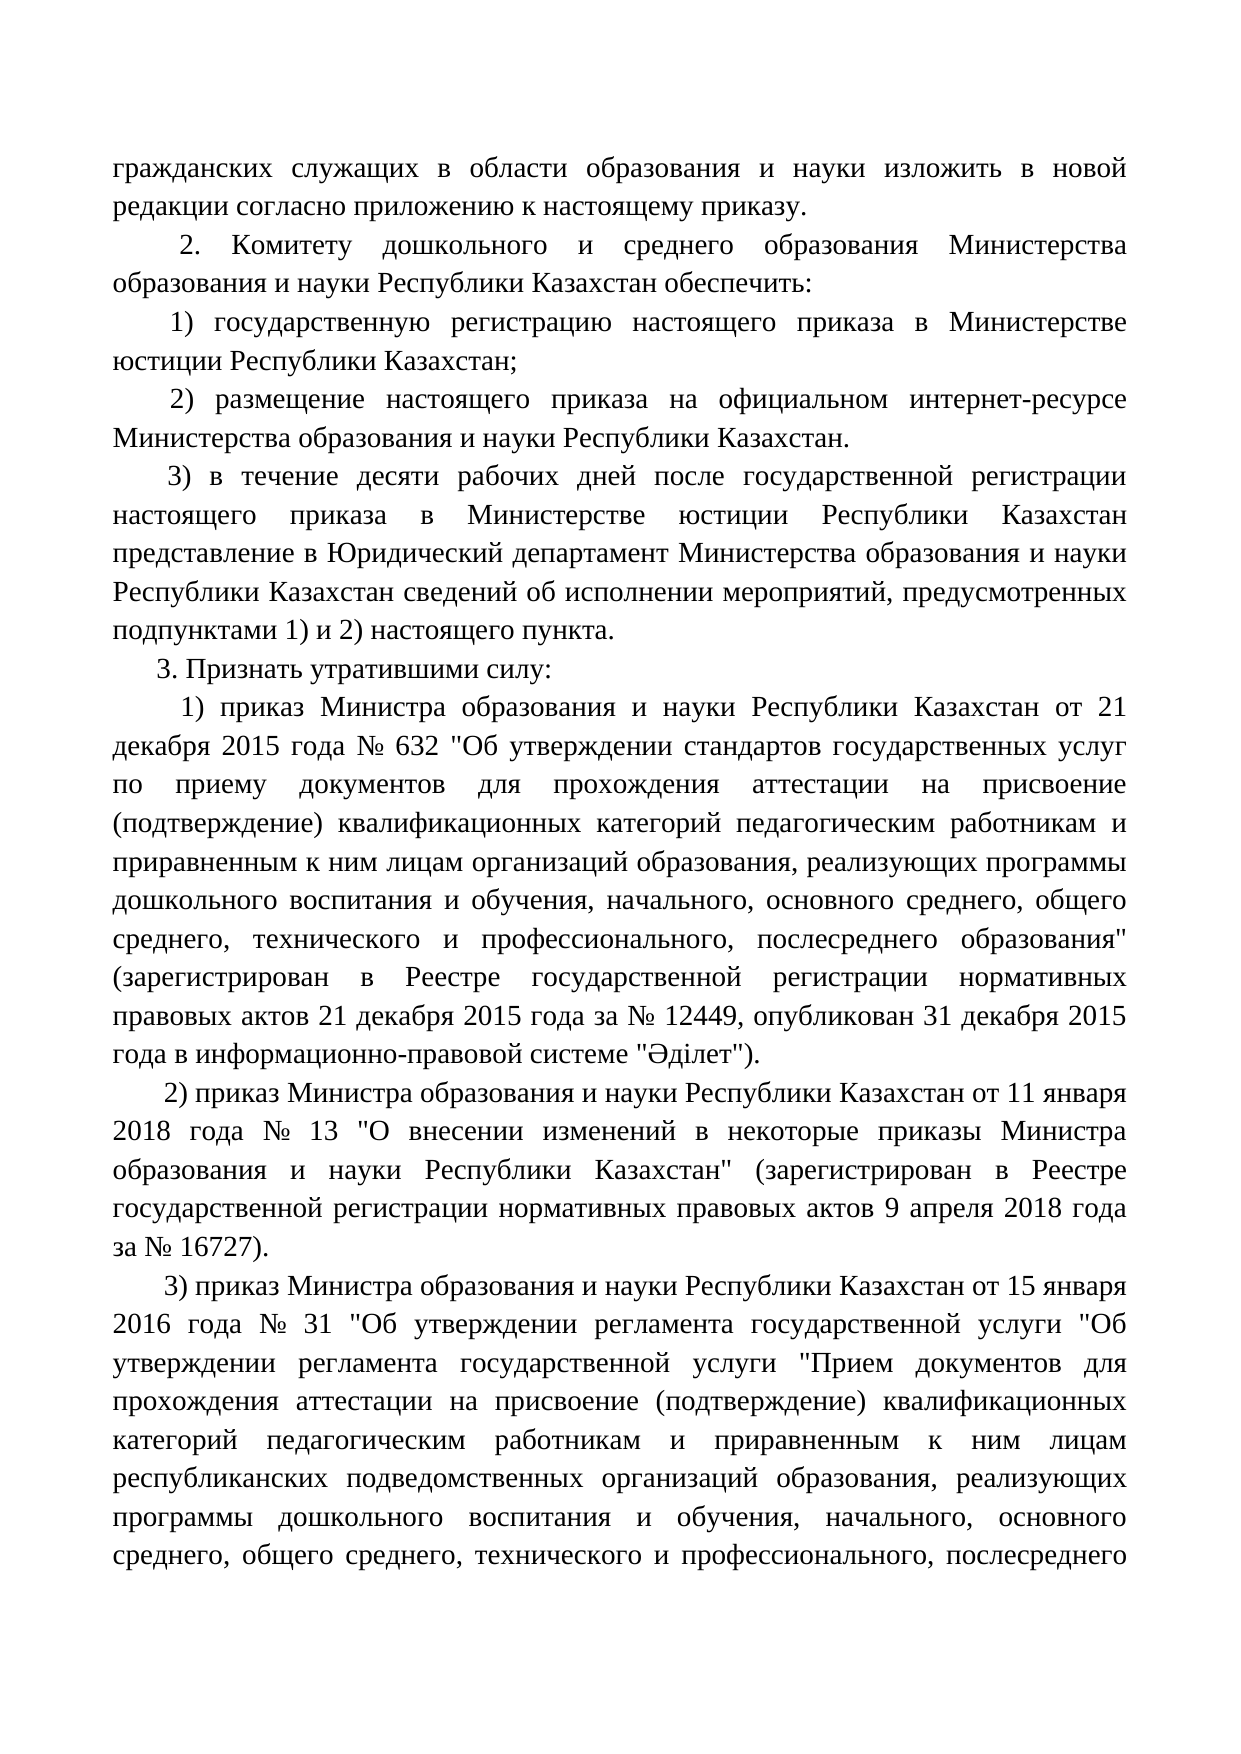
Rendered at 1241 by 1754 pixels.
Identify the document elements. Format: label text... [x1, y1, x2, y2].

text 3. Признать утратившими силу: [112, 651, 1128, 684]
text 2. Комитету дошкольного и среднего образования Министерства образования и науки Республики Казахстан обеспечить: [112, 227, 1128, 299]
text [112, 1268, 1128, 1571]
text 2) приказ Министра образования и науки Республики Казахстан от 11 января 2018 года № 13 "О внесении изменений в некоторые приказы Министра образования и науки Республики Казахстан" (зарегистрирован в Реестре государственной регистрации нормативных правовых актов 9 апреля 2018 года за № 16727). [112, 1075, 1128, 1263]
text 3) в течение десяти рабочих дней после государственной регистрации настоящего приказа в Министерстве юстиции Республики Казахстан представление в Юридический департамент Министерства образования и науки Республики Казахстан сведений об исполнении мероприятий, предусмотренных подпунктами 1) и 2) настоящего пункта. [112, 458, 1128, 646]
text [112, 150, 1128, 222]
text 1) приказ Министра образования и науки Республики Казахстан от 21 декабря 2015 года № 632 "Об утверждении стандартов государственных услуг по приему документов для прохождения аттестации на присвоение (подтверждение) квалификационных категорий педагогическим работникам и приравненным к ним лицам организаций образования, реализующих программы дошкольного воспитания и обучения, начального, основного среднего, общего среднего, технического и профессионального, послесреднего образования" (зарегистрирован в Реестре государственной регистрации нормативных правовых актов 21 декабря 2015 года за № 12449, опубликован 31 декабря 2015 года в информационно-правовой системе "Әділет"). [112, 689, 1128, 1070]
text 2) размещение настоящего приказа на официальном интернет-ресурсе Министерства образования и науки Республики Казахстан. [112, 381, 1128, 453]
text 1) государственную регистрацию настоящего приказа в Министерстве юстиции Республики Казахстан; [112, 304, 1128, 376]
